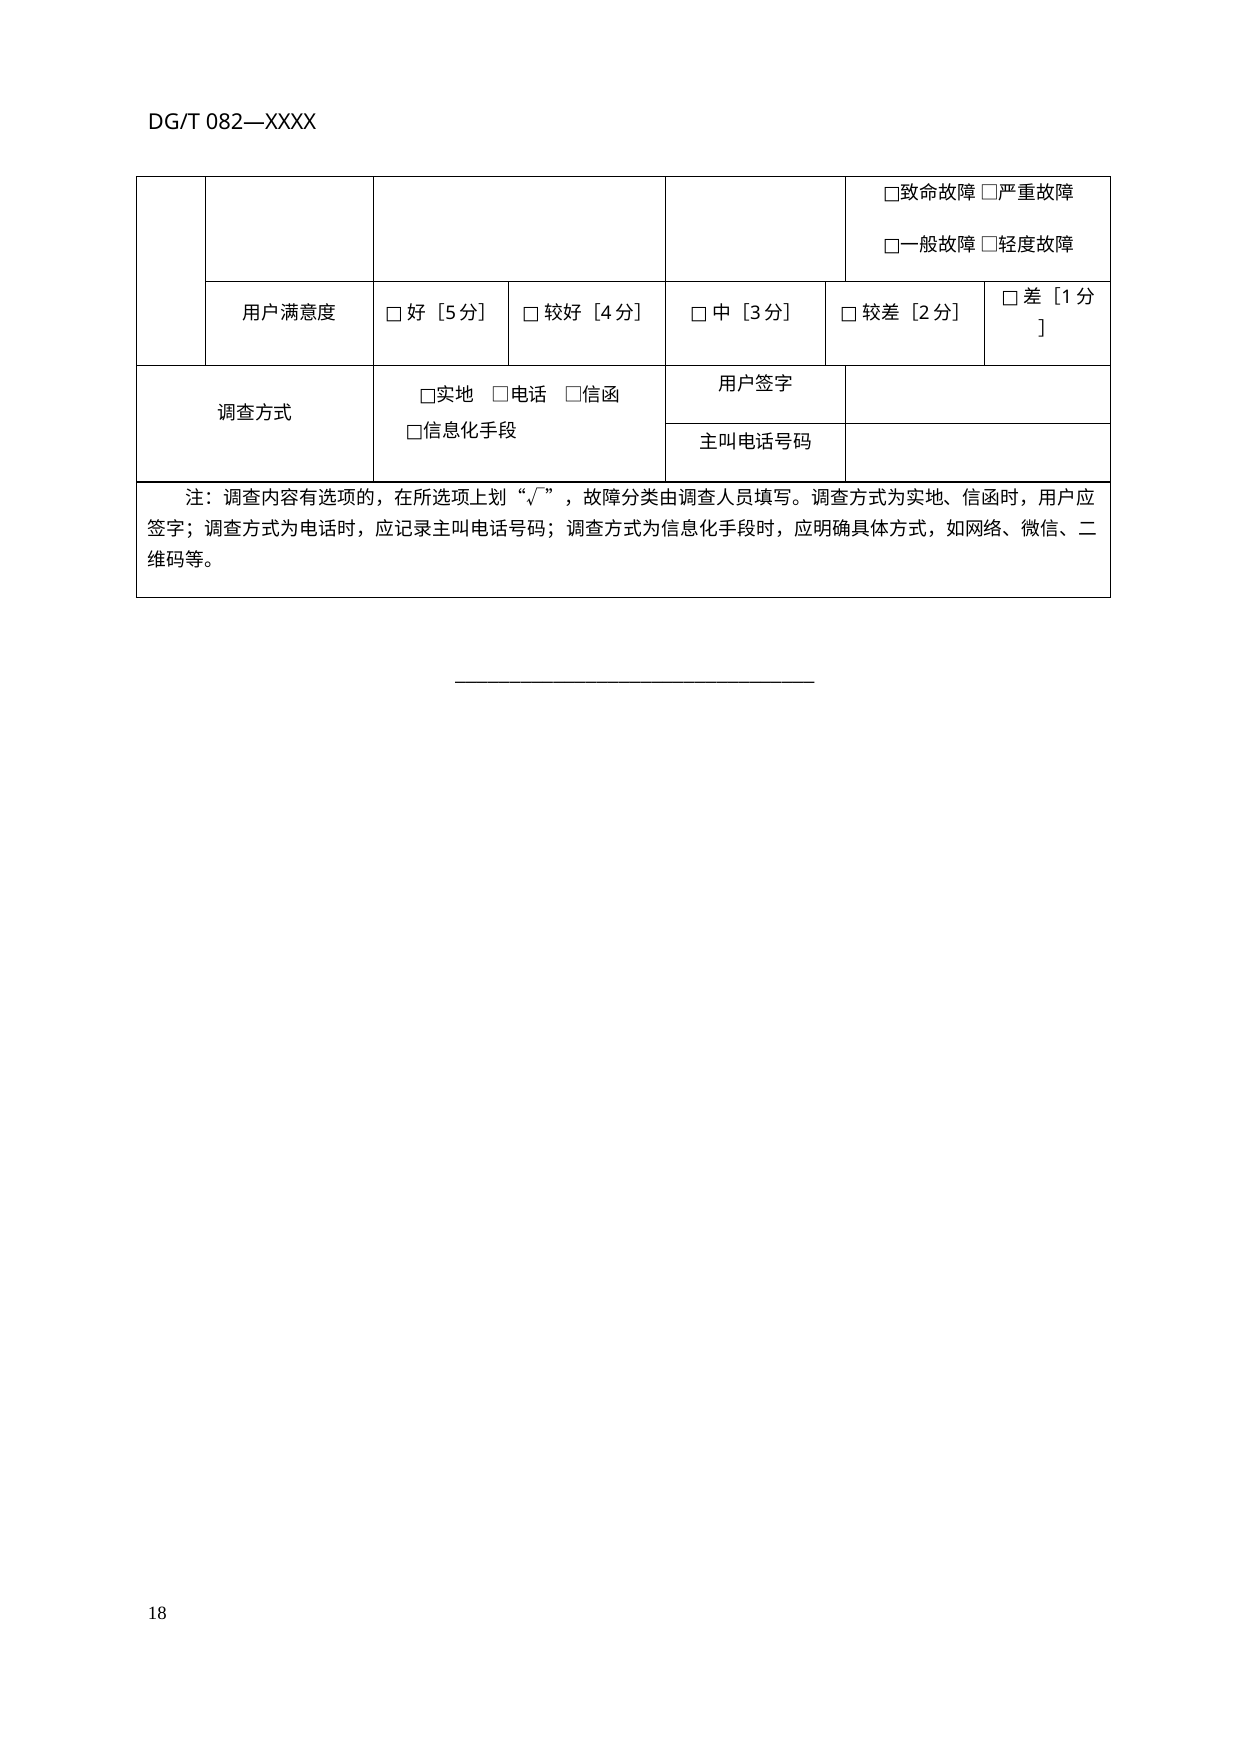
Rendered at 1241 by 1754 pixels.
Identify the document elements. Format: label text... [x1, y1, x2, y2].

table_cell [846, 366, 1110, 423]
table_cell 注：调查内容有选项的，在所选项上划“√”，故障分类由调查人员填写。调查方式为实地、信函时，用户应签字；调查方式为电话时，应记录主叫电话号码；调查方式为信息化手段时，应明确具体方式，如网络、微信、二维码等。 [137, 483, 1110, 597]
table_cell □ 中［3分］ [666, 282, 825, 365]
table_cell 调查方式 [137, 366, 373, 481]
table_cell □ 较好［4分］ [509, 282, 665, 365]
text _________________________________ [455, 659, 815, 686]
table_cell 用户签字 [666, 366, 845, 423]
table_cell □ 较差［2分］ [826, 282, 984, 365]
table_cell [666, 177, 845, 281]
table_cell □ 差［1分］ [985, 282, 1110, 365]
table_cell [846, 177, 1110, 281]
table_cell [374, 177, 665, 281]
table_cell 主叫电话号码 [666, 424, 845, 481]
table_cell 用户满意度 [206, 282, 373, 365]
table_cell □ 好［5分］ [374, 282, 508, 365]
table_cell □实地 □电话 □信函 □信息化手段 [374, 366, 665, 481]
table_cell [846, 424, 1110, 481]
